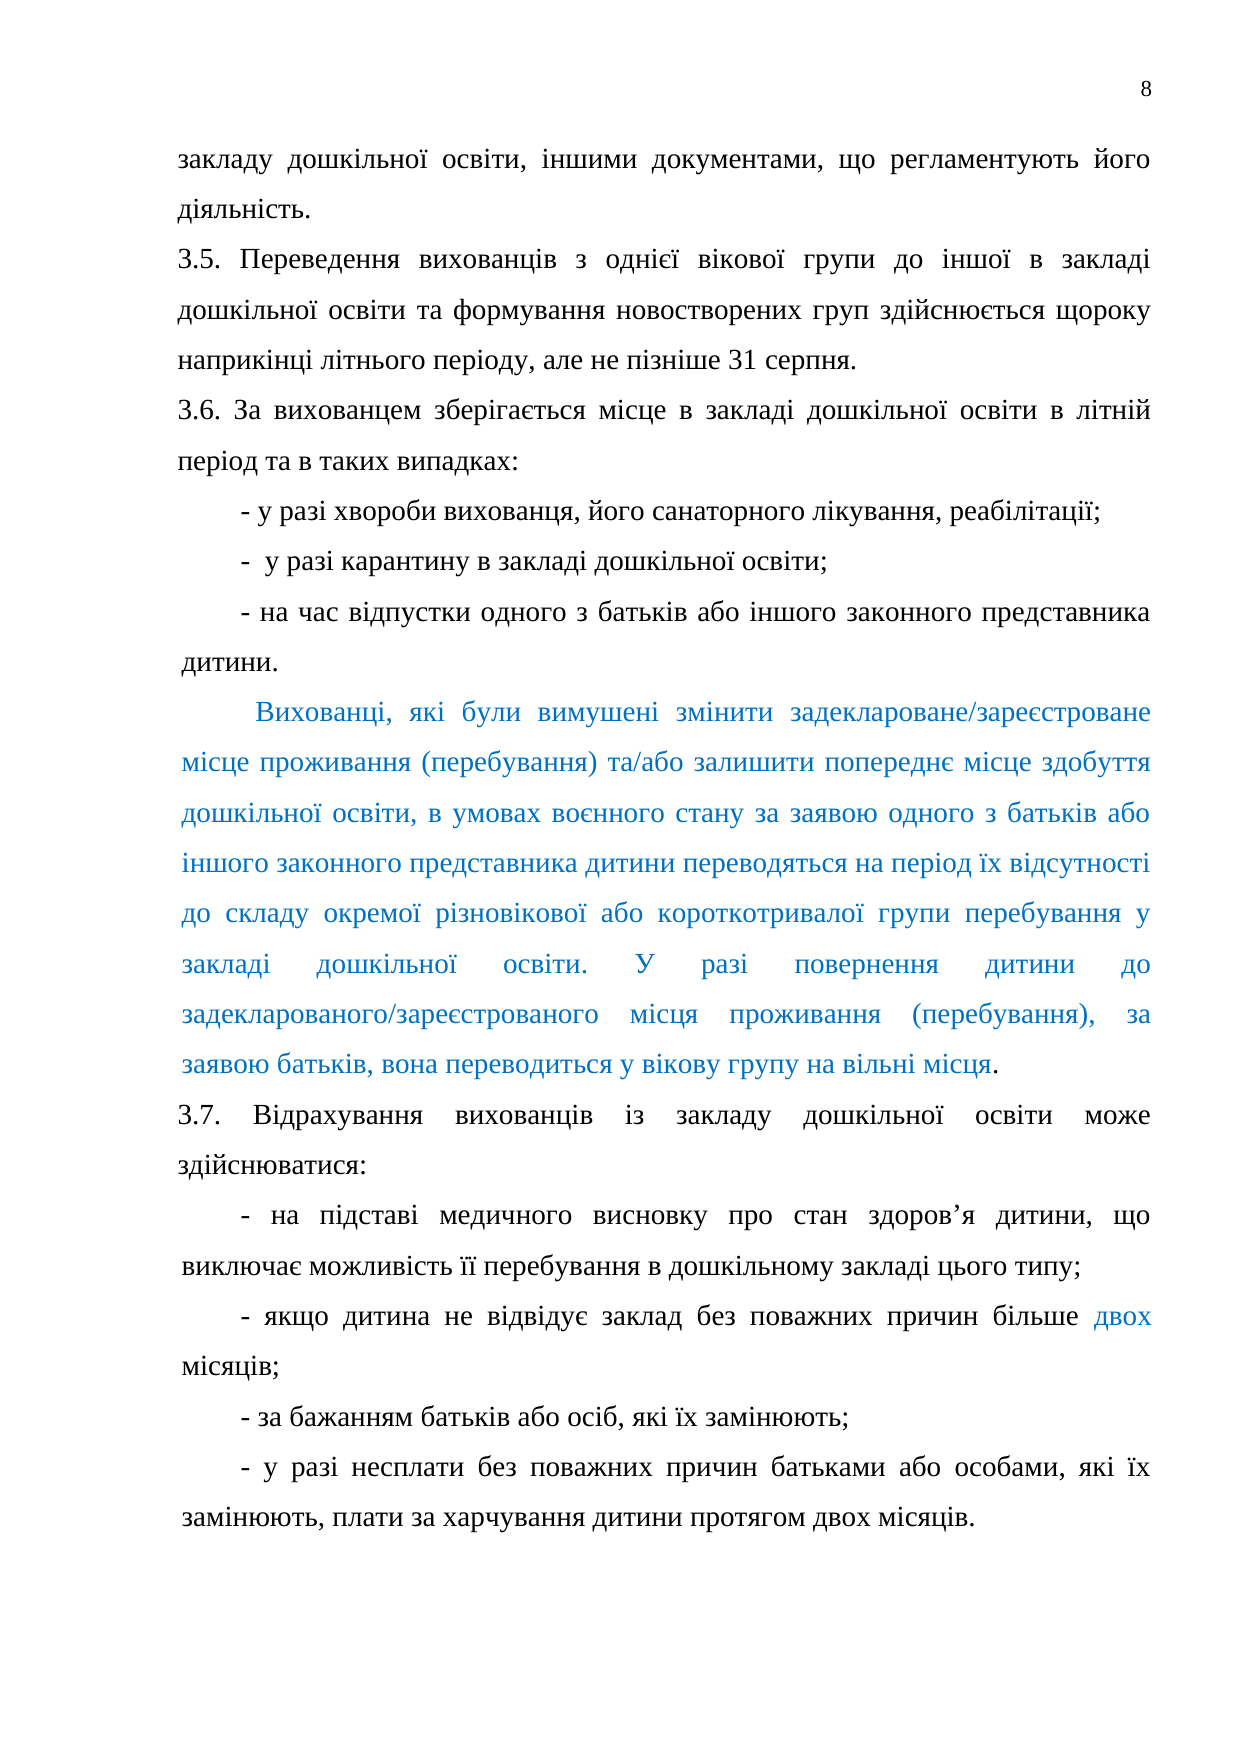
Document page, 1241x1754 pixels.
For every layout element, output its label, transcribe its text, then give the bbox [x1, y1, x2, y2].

text 3.6. За вихованцем зберігається місце в закладі дошкільної освіти в літній період та в таких випадках: [177, 392, 1152, 476]
text - якщо дитина не відвідує заклад без поважних причин більше двох місяців; [181, 1298, 1152, 1382]
text Вихованці, які були вимушені змінити задеклароване/зареєстроване місце проживання (перебування) та/або залишити попереднє місце здобуття дошкільної освіти, в умовах воєнного стану за заявою одного з батьків або іншого законного представника дитини переводяться на період їх відсутності до складу окремої різновікової або короткотривалої групи перебування у закладі дошкільної освіти. У разі повернення дитини до задекларованого/зареєстрованого місця проживання (перебування), за заявою батьків, вона переводиться у вікову групу на вільні місця. [181, 694, 1152, 1080]
text - у разі хвороби вихованця, його санаторного лікування, реабілітації; [181, 493, 1152, 527]
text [177, 141, 1152, 225]
text - за бажанням батьків або осіб, які їх замінюють; [181, 1399, 1152, 1432]
text 3.7. Відрахування вихованців із закладу дошкільної освіти може здійснюватися: [177, 1097, 1152, 1181]
text - у разі карантину в закладі дошкільної освіти; [181, 543, 1152, 577]
text - на час відпустки одного з батьків або іншого законного представника дитини. [181, 594, 1152, 677]
text - у разі несплати без поважних причин батьками або особами, які їх замінюють, плати за харчування дитини протягом двох місяців. [181, 1449, 1152, 1533]
text 3.5. Переведення вихованців з однієї вікової групи до іншої в закладі дошкільної освіти та формування новостворених груп здійснюється щороку наприкінці літнього періоду, але не пізніше 31 серпня. [177, 241, 1152, 376]
text - на підставі медичного висновку про стан здоров’я дитини, що виключає можливість її перебування в дошкільному закладі цього типу; [181, 1197, 1152, 1281]
